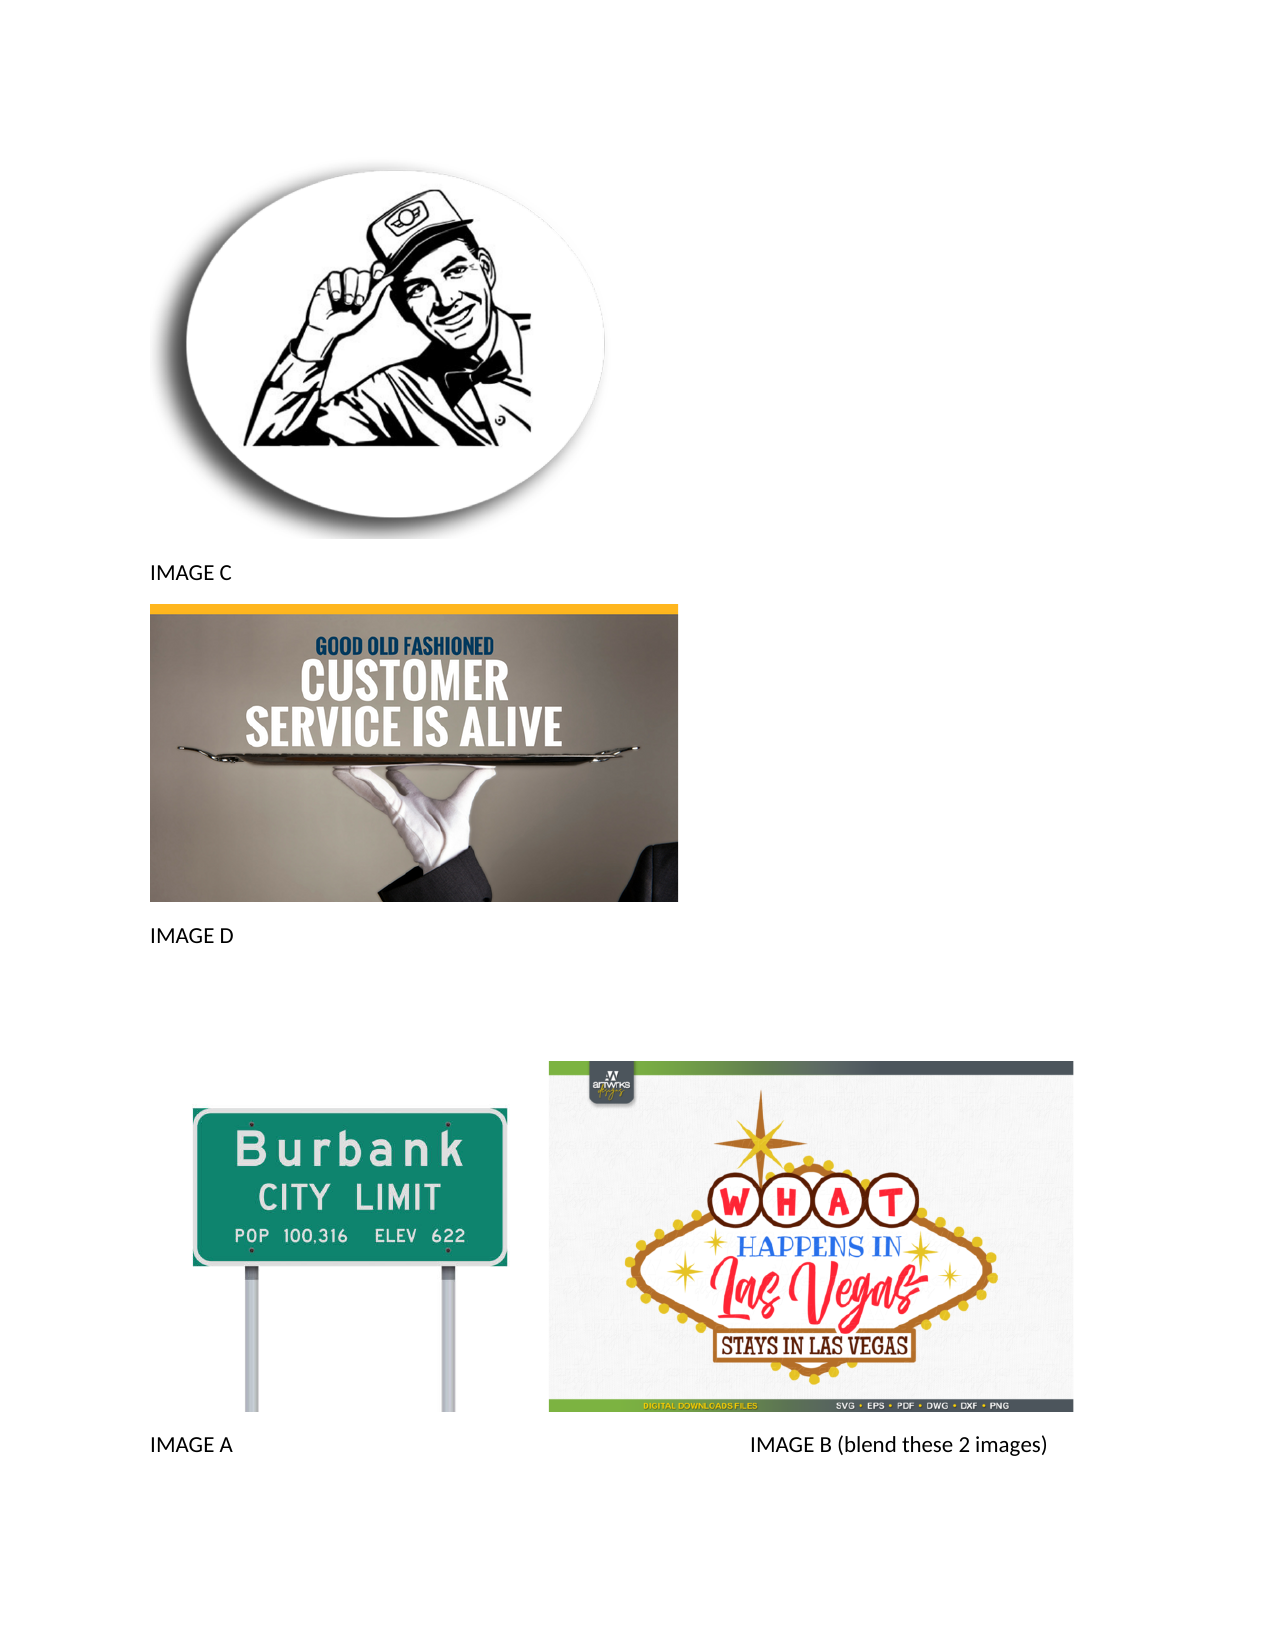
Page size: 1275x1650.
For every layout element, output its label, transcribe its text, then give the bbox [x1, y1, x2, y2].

picture [150, 150, 622, 539]
text IMAGE D [150, 921, 1125, 949]
text IMAGE A IMAGE B (blend these 2 images) [150, 1430, 1125, 1458]
picture [150, 604, 679, 902]
text IMAGE C [150, 558, 1125, 586]
picture [150, 1061, 1074, 1412]
